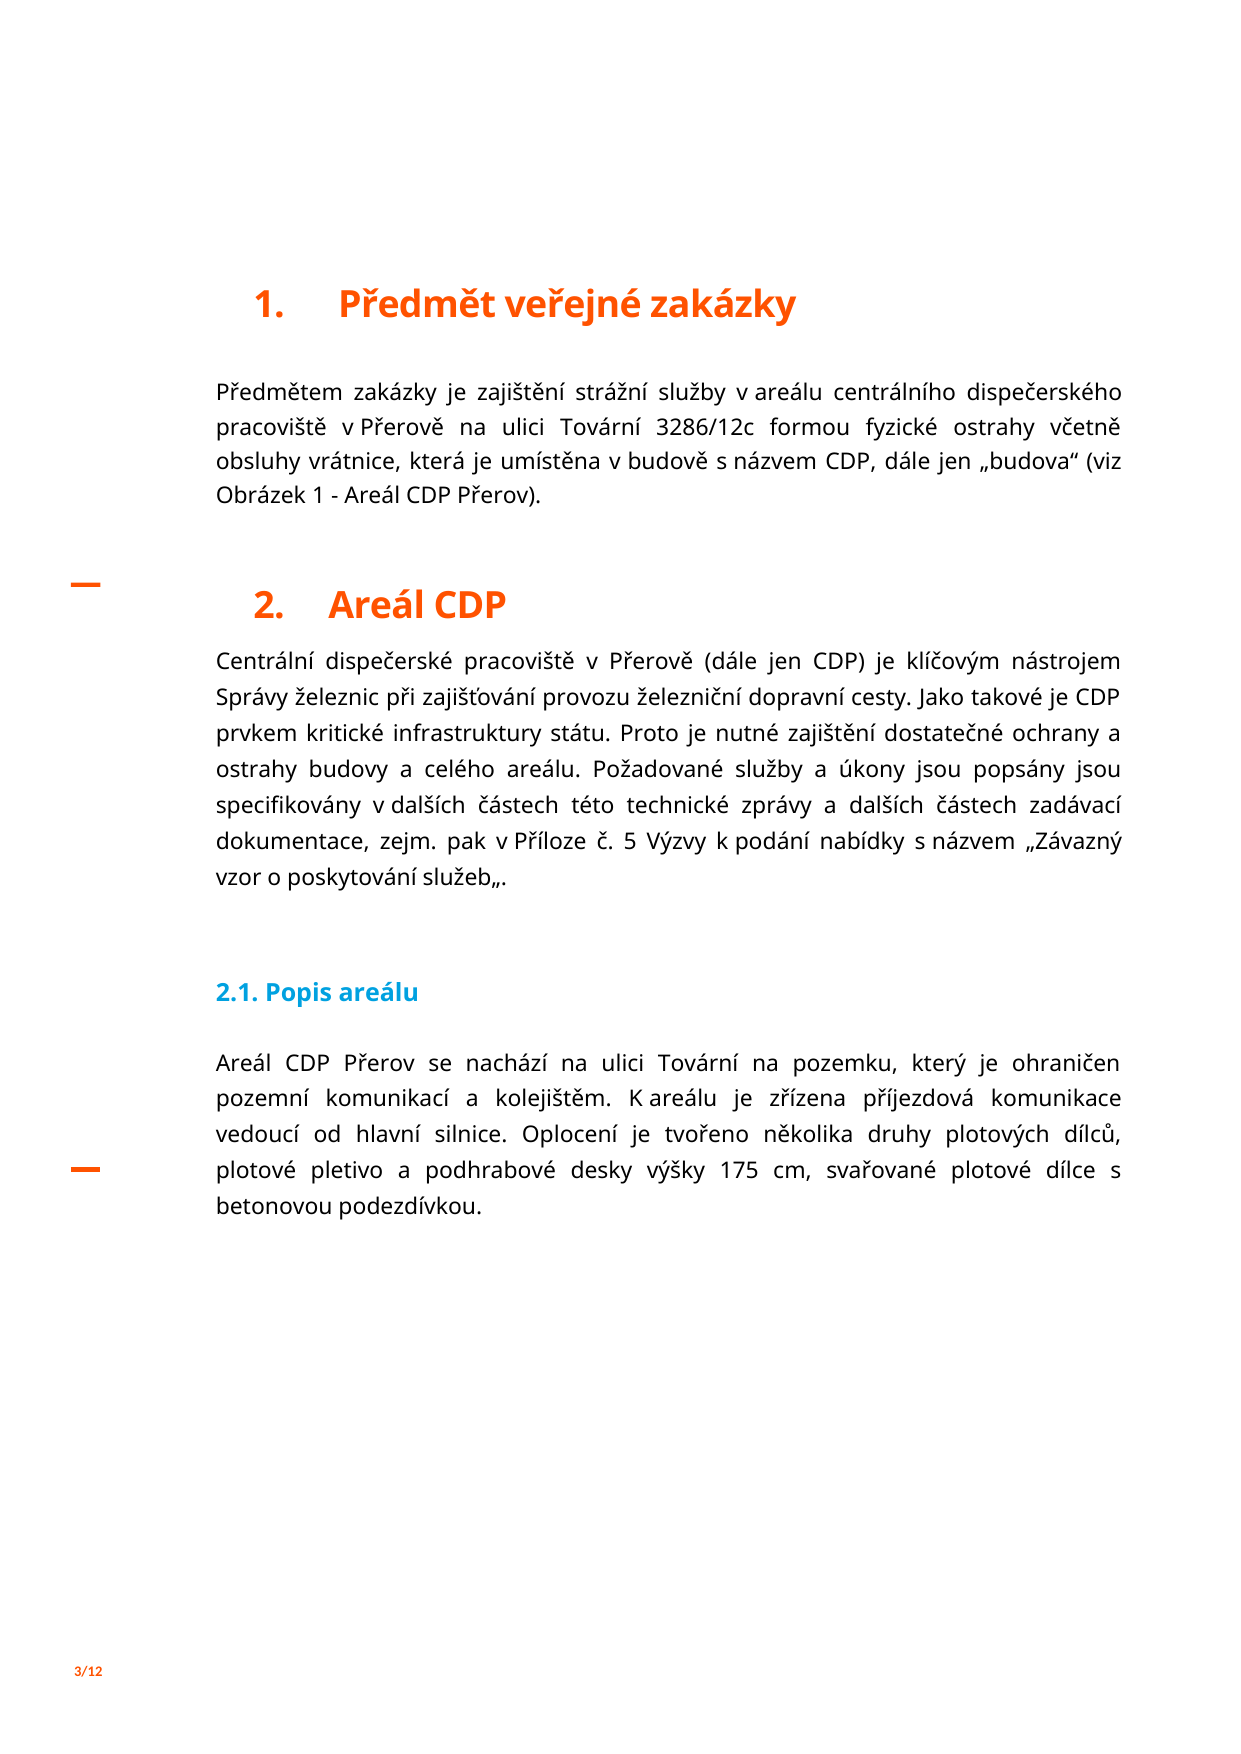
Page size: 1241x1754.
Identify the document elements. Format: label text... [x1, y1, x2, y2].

text Areál CDP Přerov se nachází na ulici Tovární na pozemku, který je ohraničen pozemní komunikací a kolejištěm. K areálu je zřízena příjezdová komunikace vedoucí od hlavní silnice. Oplocení je tvořeno několika druhy plotových dílců, plotové pletivo a podhrabové desky výšky 175 cm, svařované plotové dílce s betonovou podezdívkou. [216, 1046, 1122, 1221]
text Předmětem zakázky je zajištění strážní služby v areálu centrálního dispečerského pracoviště v Přerově na ulici Tovární 3286/12c formou fyzické ostrahy včetně obsluhy vrátnice, která je umístěna v budově s názvem CDP, dále jen „budova“ (viz Obrázek 1 - Areál CDP Přerov). [216, 376, 1122, 510]
subtitle 2.1. Popis areálu [216, 975, 1122, 1009]
subtitle Areál CDP [253, 578, 1122, 629]
text Centrální dispečerské pracoviště v Přerově (dále jen CDP) je klíčovým nástrojem Správy železnic při zajišťování provozu železniční dopravní cesty. Jako takové je CDP prvkem kritické infrastruktury státu. Proto je nutné zajištění dostatečné ochrany a ostrahy budovy a celého areálu. Požadované služby a úkony jsou popsány jsou specifikovány v dalších částech této technické zprávy a dalších částech zadávací dokumentace, zejm. pak v Příloze č. 5 Výzvy k podání nabídky s názvem „Závazný vzor o poskytování služeb„. [216, 645, 1122, 892]
subtitle Předmět veřejné zakázky [253, 278, 1122, 329]
